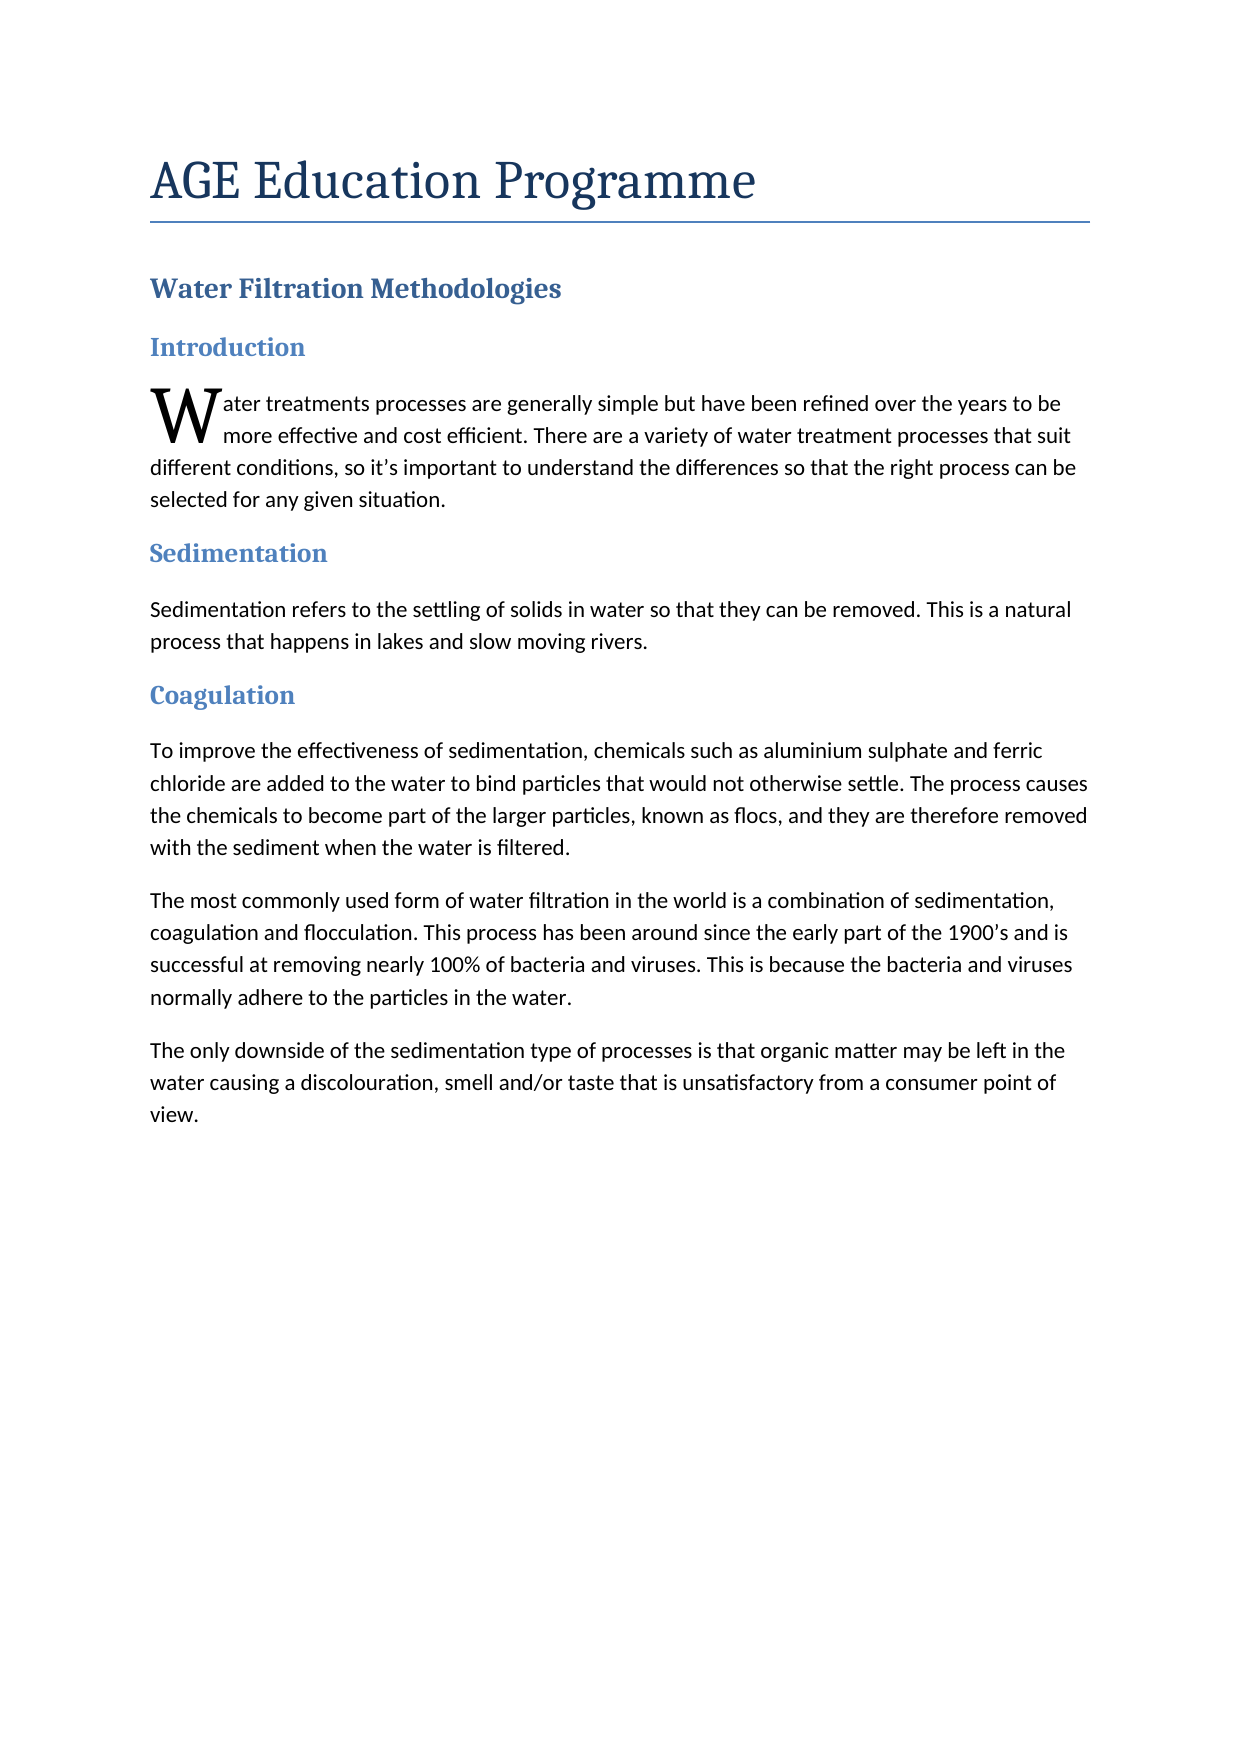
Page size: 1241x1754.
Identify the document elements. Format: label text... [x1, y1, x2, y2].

text Sedimentation refers to the settling of solids in water so that they can be removed. This is a natural process that happens in lakes and slow moving rivers. [150, 595, 1090, 655]
text ater treatments processes are generally simple but have been refined over the years to be more effective and cost efficient. There are a variety of water treatment processes that suit different conditions, so it’s important to understand the differences so that the right process can be selected for any given situation. [150, 389, 1090, 513]
text To improve the effectiveness of sedimentation, chemicals such as aluminium sulphate and ferric chloride are added to the water to bind particles that would not otherwise settle. The process causes the chemicals to become part of the larger particles, known as flocs, and they are therefore removed with the sediment when the water is filtered. [150, 737, 1090, 861]
subtitle Coagulation [150, 680, 1090, 711]
subtitle Water Filtration Methodologies [150, 273, 1090, 306]
text The only downside of the sedimentation type of processes is that organic matter may be left in the water causing a discolouration, smell and/or taste that is unsatisfactory from a consumer point of view. [150, 1036, 1090, 1128]
subtitle Sedimentation [150, 538, 1090, 569]
title AGE Education Programme [150, 150, 1090, 221]
text The most commonly used form of water filtration in the world is a combination of sedimentation, coagulation and flocculation. This process has been around since the early part of the 1900’s and is successful at removing nearly 100% of bacteria and viruses. This is because the bacteria and viruses normally adhere to the particles in the water. [150, 886, 1090, 1011]
subtitle Introduction [150, 332, 1090, 363]
